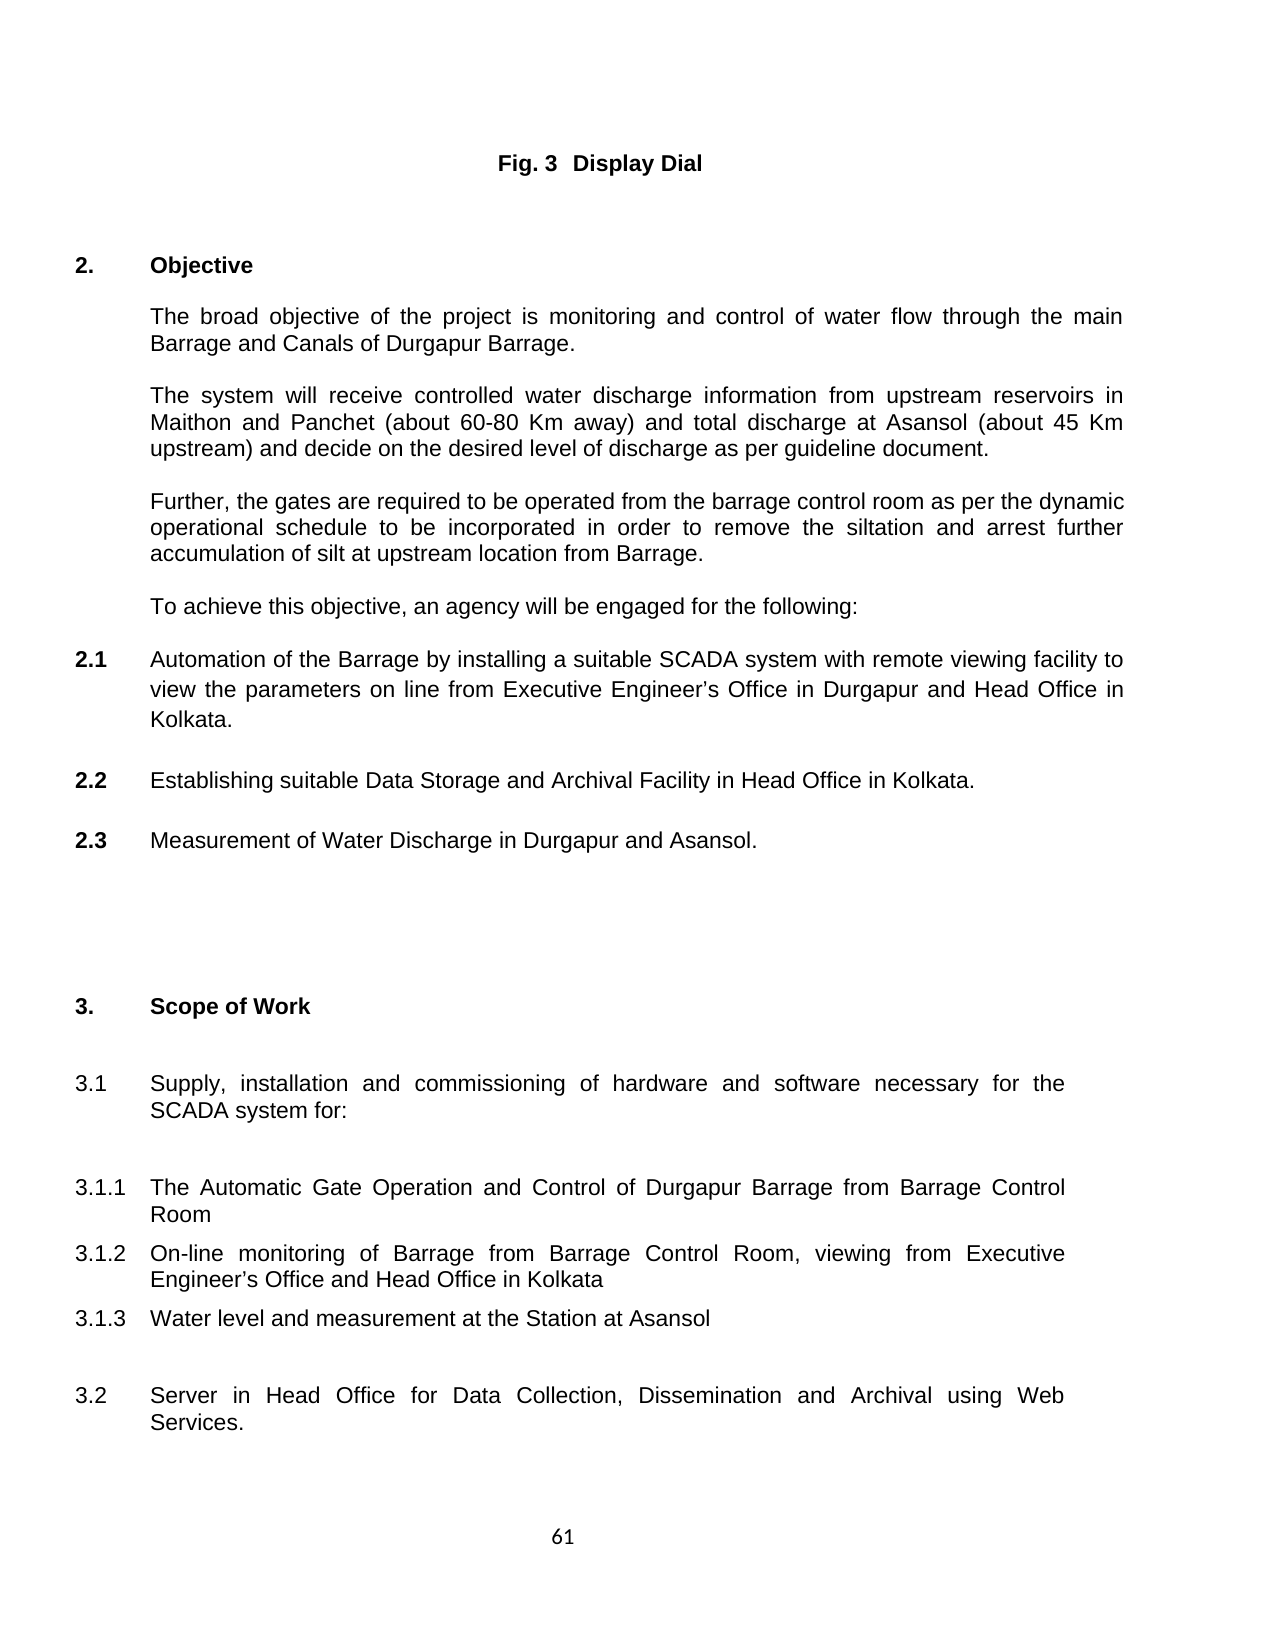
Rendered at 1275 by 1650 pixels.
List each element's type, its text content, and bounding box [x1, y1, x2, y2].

list 3.1 Supply, installation and commissioning of hardware and software necessary for the SCADA system for: [75, 1070, 1066, 1123]
text The system will receive controlled water discharge information from upstream reservoirs in Maithon and Panchet (about 60-80 Km away) and total discharge at Asansol (about 45 Km upstream) and decide on the desired level of discharge as per guideline document. [150, 382, 1125, 461]
text To achieve this objective, an agency will be engaged for the following: [150, 593, 1125, 619]
subtitle 3. Scope of Work [75, 993, 1125, 1019]
text 2. Objective [75, 252, 1125, 278]
list 3.1.3 Water level and measurement at the Station at Asansol [75, 1305, 1066, 1331]
list 3.2 Server in Head Office for Data Collection, Dissemination and Archival using Web Services. [75, 1382, 1066, 1435]
text The broad objective of the project is monitoring and control of water flow through the main Barrage and Canals of Durgapur Barrage. [150, 303, 1125, 356]
list 3.1.1 The Automatic Gate Operation and Control of Durgapur Barrage from Barrage Control Room [75, 1174, 1066, 1227]
text Further, the gates are required to be operated from the barrage control room as per the dynamic operational schedule to be incorporated in order to remove the siltation and arrest further accumulation of silt at upstream location from Barrage. [150, 488, 1125, 567]
text Fig. 3 Display Dial [75, 150, 1125, 176]
text 2.1 Automation of the Barrage by installing a suitable SCADA system with remote viewing facility to view the parameters on line from Executive Engineer’s Office in Durgapur and Head Office in Kolkata. [75, 646, 1125, 732]
list 3.1.2 On-line monitoring of Barrage from Barrage Control Room, viewing from Executive Engineer’s Office and Head Office in Kolkata [75, 1239, 1066, 1292]
text 2.3 Measurement of Water Discharge in Durgapur and Asansol. [75, 827, 1125, 853]
text 2.2 Establishing suitable Data Storage and Archival Facility in Head Office in Kolkata. [75, 767, 1125, 793]
